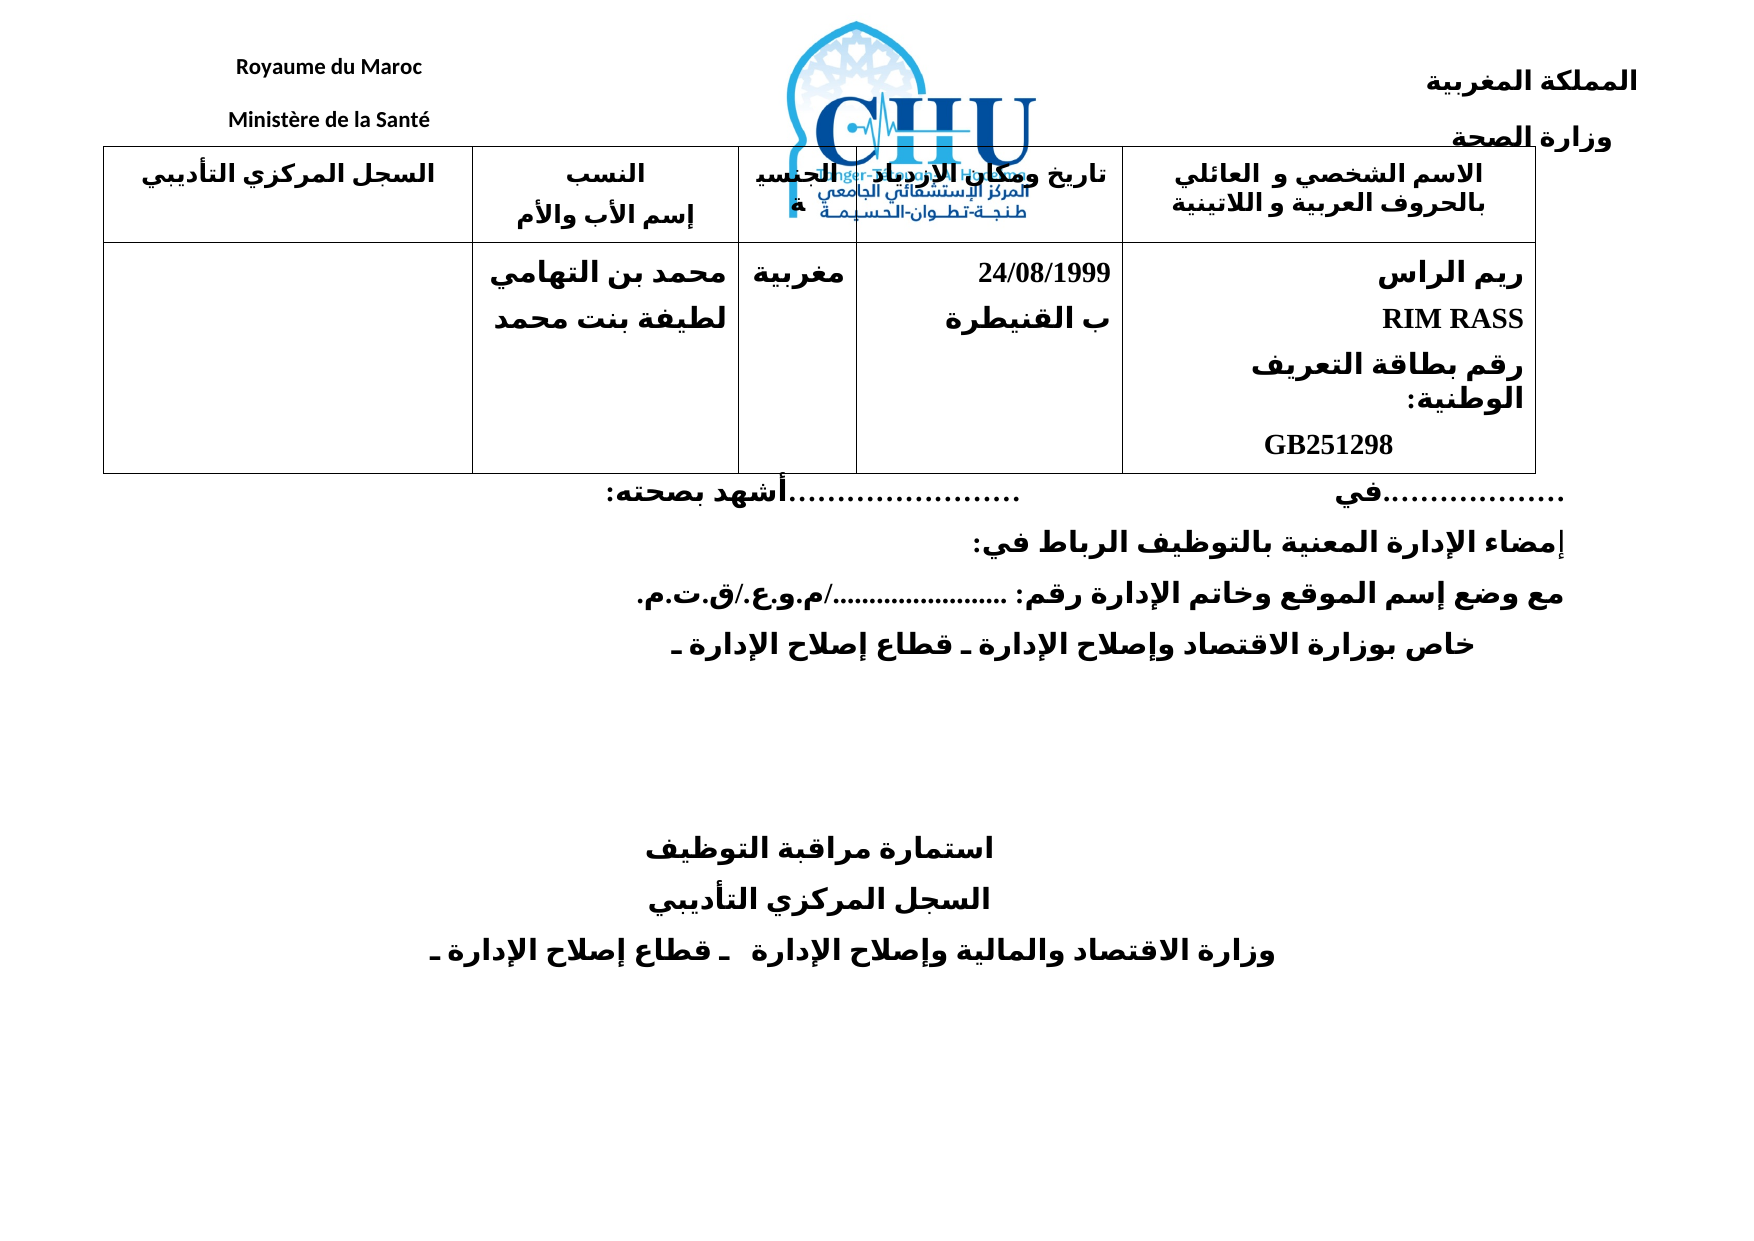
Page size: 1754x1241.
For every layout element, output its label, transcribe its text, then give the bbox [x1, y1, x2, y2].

text ……………….في ……………………أشهد بصحته: [162, 155, 1565, 508]
table_cell محمد بن التهامي لطيفة بنت محمد [473, 243, 738, 473]
text إمضاء الإدارة المعنية بالتوظيف الرباط في: [162, 525, 1565, 559]
text مع وضع إسم الموقع وخاتم الإدارة رقم: ......................../م.و.ع./ق.ت.م. [162, 576, 1565, 610]
table_cell ريم الراس RIM RASS رقم بطاقة التعريف الوطنية: GB251298 [1123, 243, 1535, 473]
table_header السجل المركزي التأديبي [104, 147, 472, 242]
text استمارة مراقبة التوظيف [162, 831, 1476, 865]
table_cell مغربية [739, 243, 856, 473]
picture [745, 3, 1062, 146]
table_header الجنسية [739, 147, 856, 242]
text وزارة الاقتصاد والمالية وإصلاح الإدارة ـ قطاع إصلاح الإدارة ـ [162, 933, 1654, 967]
text خاص بوزارة الاقتصاد وإصلاح الإدارة ـ قطاع إصلاح الإدارة ـ [162, 627, 1476, 661]
table_cell [104, 243, 472, 473]
table_cell 24/08/1999 ب القنيطرة [857, 243, 1122, 473]
text السجل المركزي التأديبي [162, 882, 1476, 916]
table_header النسب إسم الأب والأم [473, 147, 738, 242]
table_header الاسم الشخصي و العائلي بالحروف العربية و اللاتينية [1123, 147, 1535, 242]
table_header تاريخ ومكان الازدياد [857, 147, 1122, 242]
